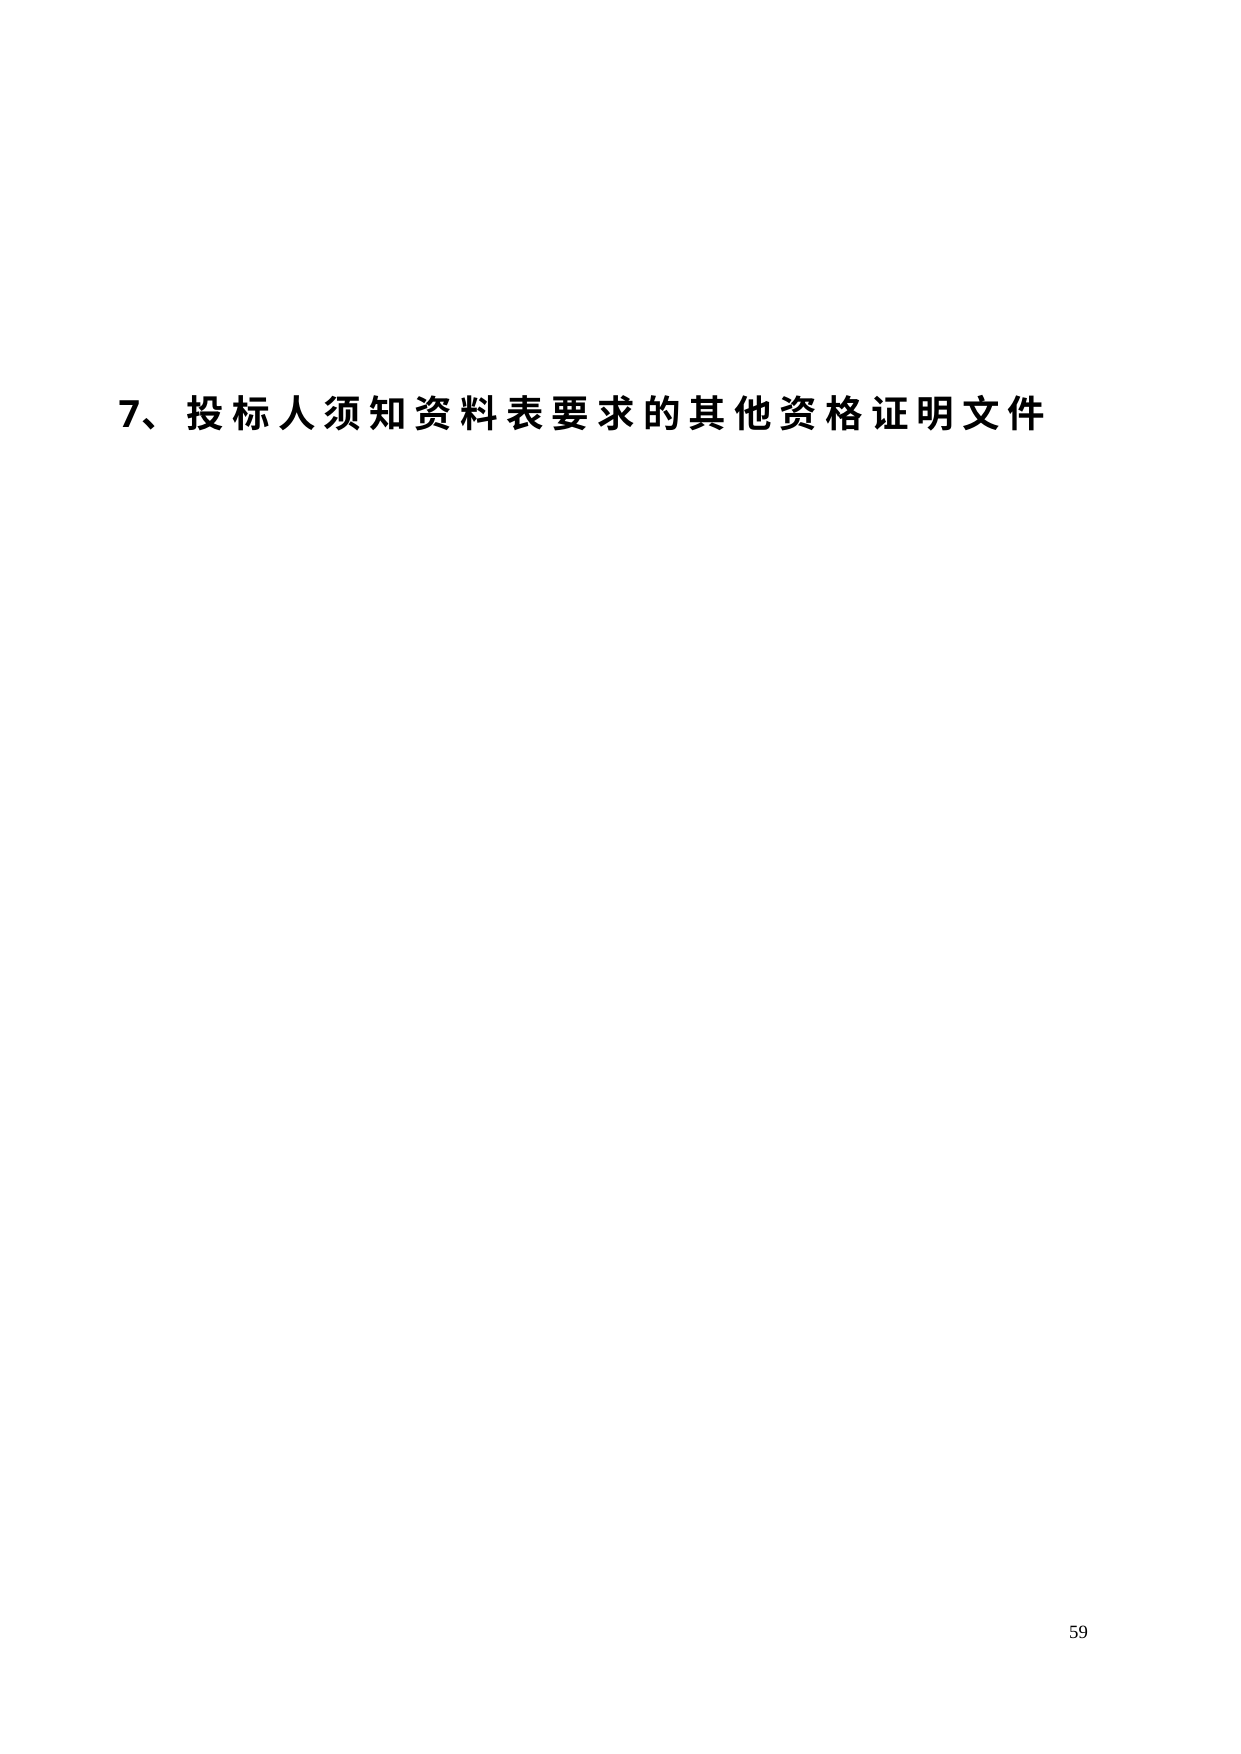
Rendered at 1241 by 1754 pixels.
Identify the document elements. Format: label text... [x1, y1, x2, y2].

list 7、投标人须知资料表要求的其他资格证明文件 [118, 375, 1122, 447]
